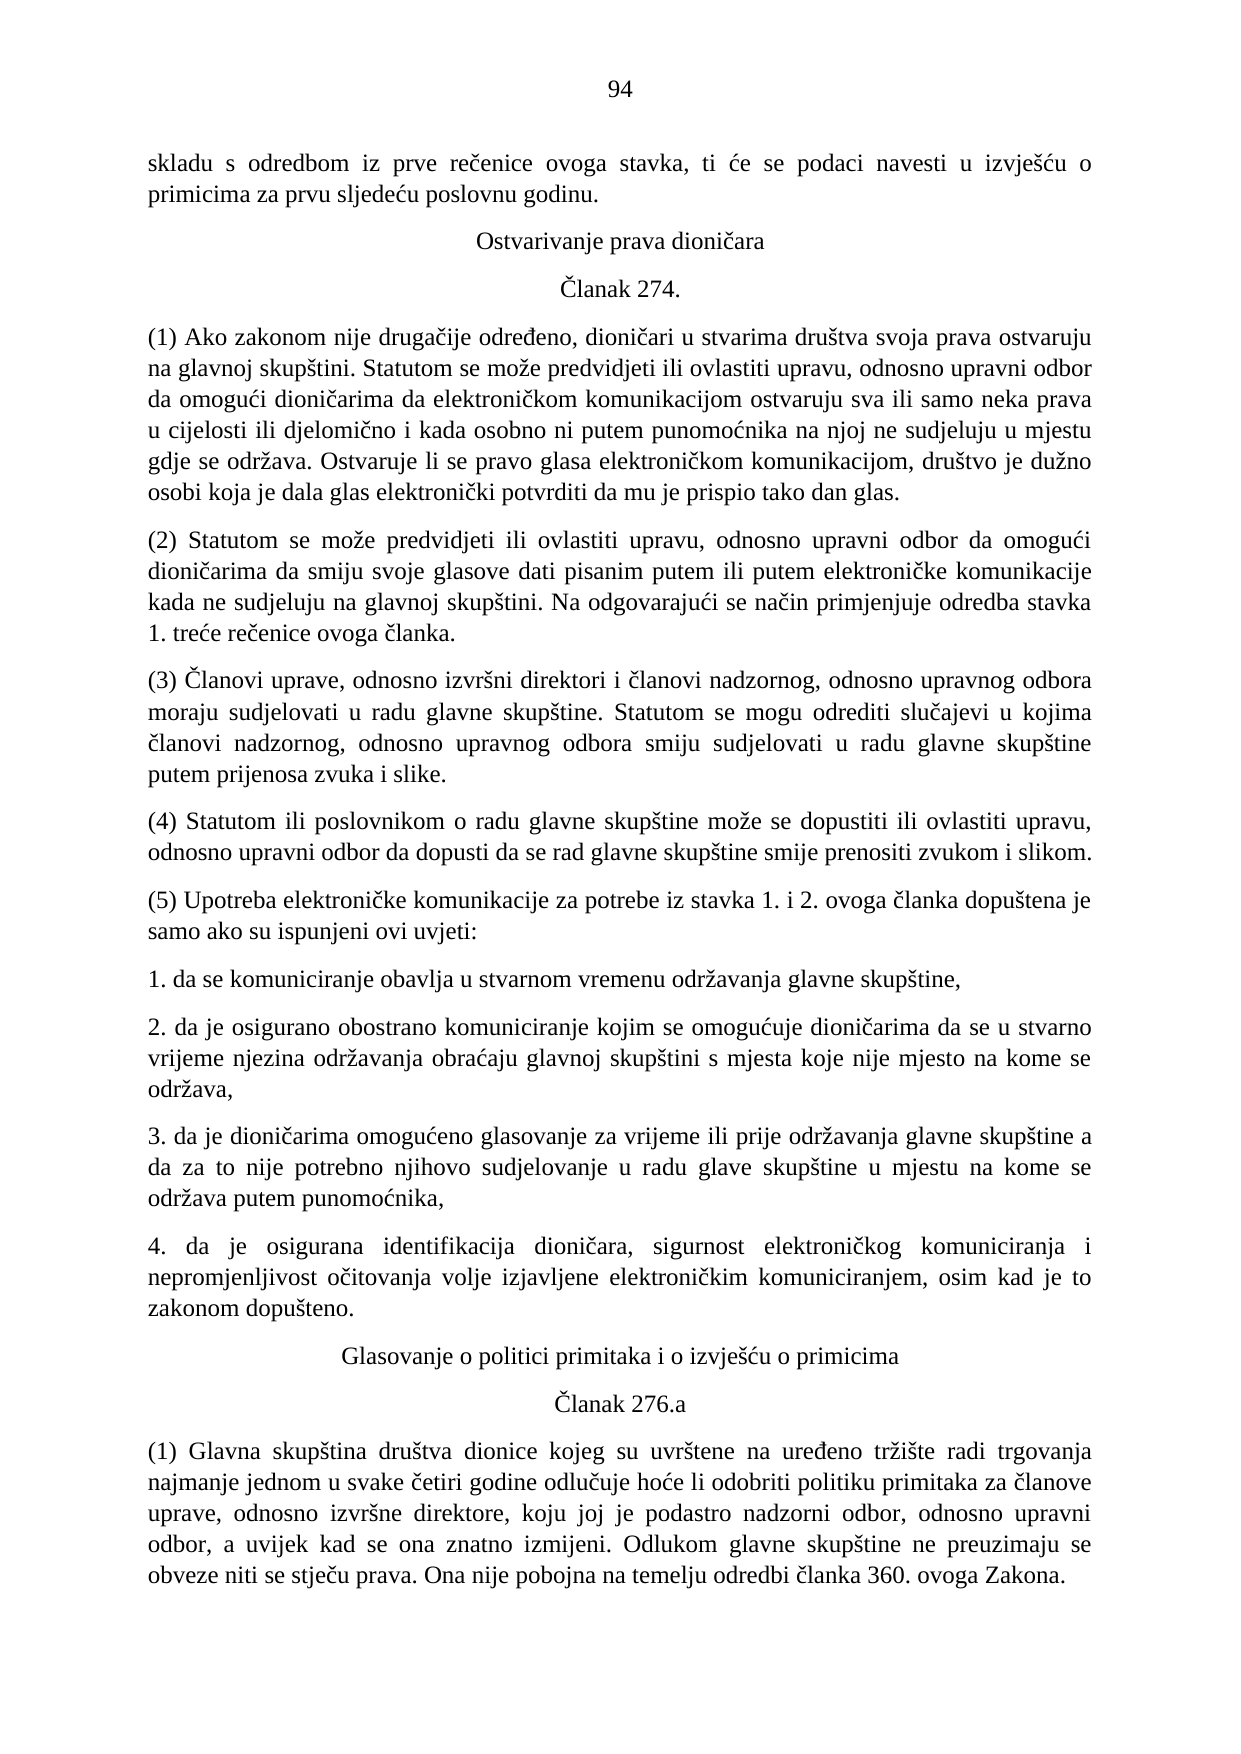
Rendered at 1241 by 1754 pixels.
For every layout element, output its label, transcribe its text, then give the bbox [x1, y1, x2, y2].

text 3. da je dioničarima omogućeno glasovanje za vrijeme ili prije održavanja glavne skupštine a da za to nije potrebno njihovo sudjelovanje u radu glave skupštine u mjestu na kome se održava putem punomoćnika, [148, 1121, 1093, 1212]
text 2. da je osigurano obostrano komuniciranje kojim se omogućuje dioničarima da se u stvarno vrijeme njezina održavanja obraćaju glavnoj skupštini s mjesta koje nije mjesto na kome se održava, [148, 1012, 1093, 1102]
text (2) Statutom se može predvidjeti ili ovlastiti upravu, odnosno upravni odbor da omogući dioničarima da smiju svoje glasove dati pisanim putem ili putem elektroničke komunikacije kada ne sudjeluju na glavnoj skupštini. Na odgovarajući se način primjenjuje odredba stavka 1. treće rečenice ovoga članka. [148, 525, 1093, 647]
text (3) Članovi uprave, odnosno izvršni direktori i članovi nadzornog, odnosno upravnog odbora moraju sudjelovati u radu glavne skupštine. Statutom se mogu odrediti slučajevi u kojima članovi nadzornog, odnosno upravnog odbora smiju sudjelovati u radu glavne skupštine putem prijenosa zvuka i slike. [148, 666, 1093, 787]
text (5) Upotreba elektroničke komunikacije za potrebe iz stavka 1. i 2. ovoga članka dopuštena je samo ako su ispunjeni ovi uvjeti: [148, 885, 1093, 945]
text (1) Ako zakonom nije drugačije određeno, dioničari u stvarima društva svoja prava ostvaruju na glavnoj skupštini. Statutom se može predvidjeti ili ovlastiti upravu, odnosno upravni odbor da omogući dioničarima da elektroničkom komunikacijom ostvaruju sva ili samo neka prava u cijelosti ili djelomično i kada osobno ni putem punomoćnika na njoj ne sudjeluju u mjestu gdje se održava. Ostvaruje li se pravo glasa elektroničkom komunikacijom, društvo je dužno osobi koja je dala glas elektronički potvrditi da mu je prispio tako dan glas. [148, 322, 1093, 506]
text (4) Statutom ili poslovnikom o radu glavne skupštine može se dopustiti ili ovlastiti upravu, odnosno upravni odbor da dopusti da se rad glavne skupštine smije prenositi zvukom i slikom. [148, 806, 1093, 866]
text Članak 274. [148, 274, 1093, 303]
text 1. da se komuniciranje obavlja u stvarnom vremenu održavanja glavne skupštine, [148, 964, 1093, 993]
text Ostvarivanje prava dioničara [148, 226, 1093, 255]
text Članak 276.a [148, 1389, 1093, 1417]
text 4. da je osigurana identifikacija dioničara, sigurnost elektroničkog komuniciranja i nepromjenljivost očitovanja volje izjavljene elektroničkim komuniciranjem, osim kad je to zakonom dopušteno. [148, 1231, 1093, 1322]
text (1) Glavna skupština društva dionice kojeg su uvrštene na uređeno tržište radi trgovanja najmanje jednom u svake četiri godine odlučuje hoće li odobriti politiku primitaka za članove uprave, odnosno izvršne direktore, koju joj je podastro nadzorni odbor, odnosno upravni odbor, a uvijek kad se ona znatno izmijeni. Odlukom glavne skupštine ne preuzimaju se obveze niti se stječu prava. Ona nije pobojna na temelju odredbi članka 360. ovoga Zakona. [148, 1436, 1093, 1589]
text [148, 148, 1093, 207]
text Glasovanje o politici primitaka i o izvješću o primicima [148, 1341, 1093, 1370]
